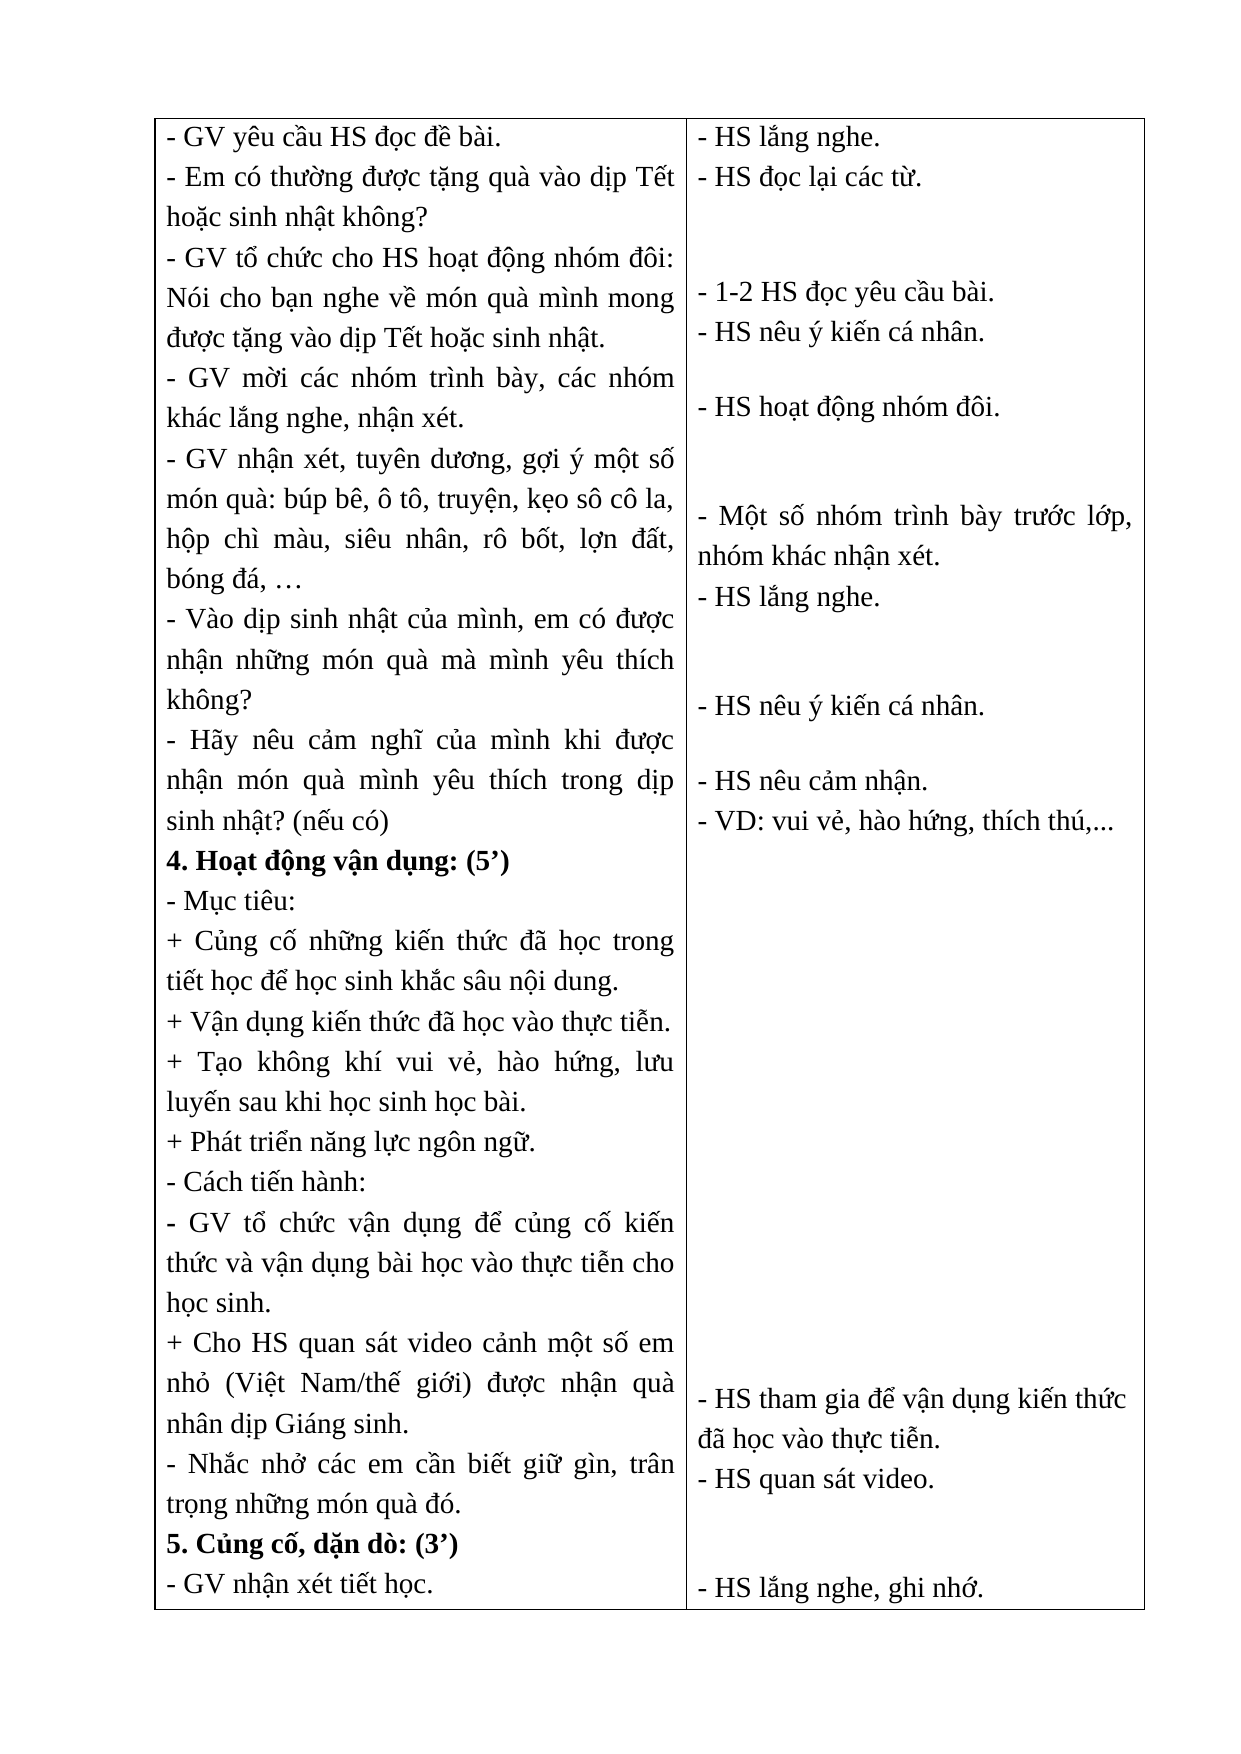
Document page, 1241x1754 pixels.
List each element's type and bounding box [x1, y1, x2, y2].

table_header [687, 119, 1144, 1609]
table_header [156, 119, 686, 1609]
